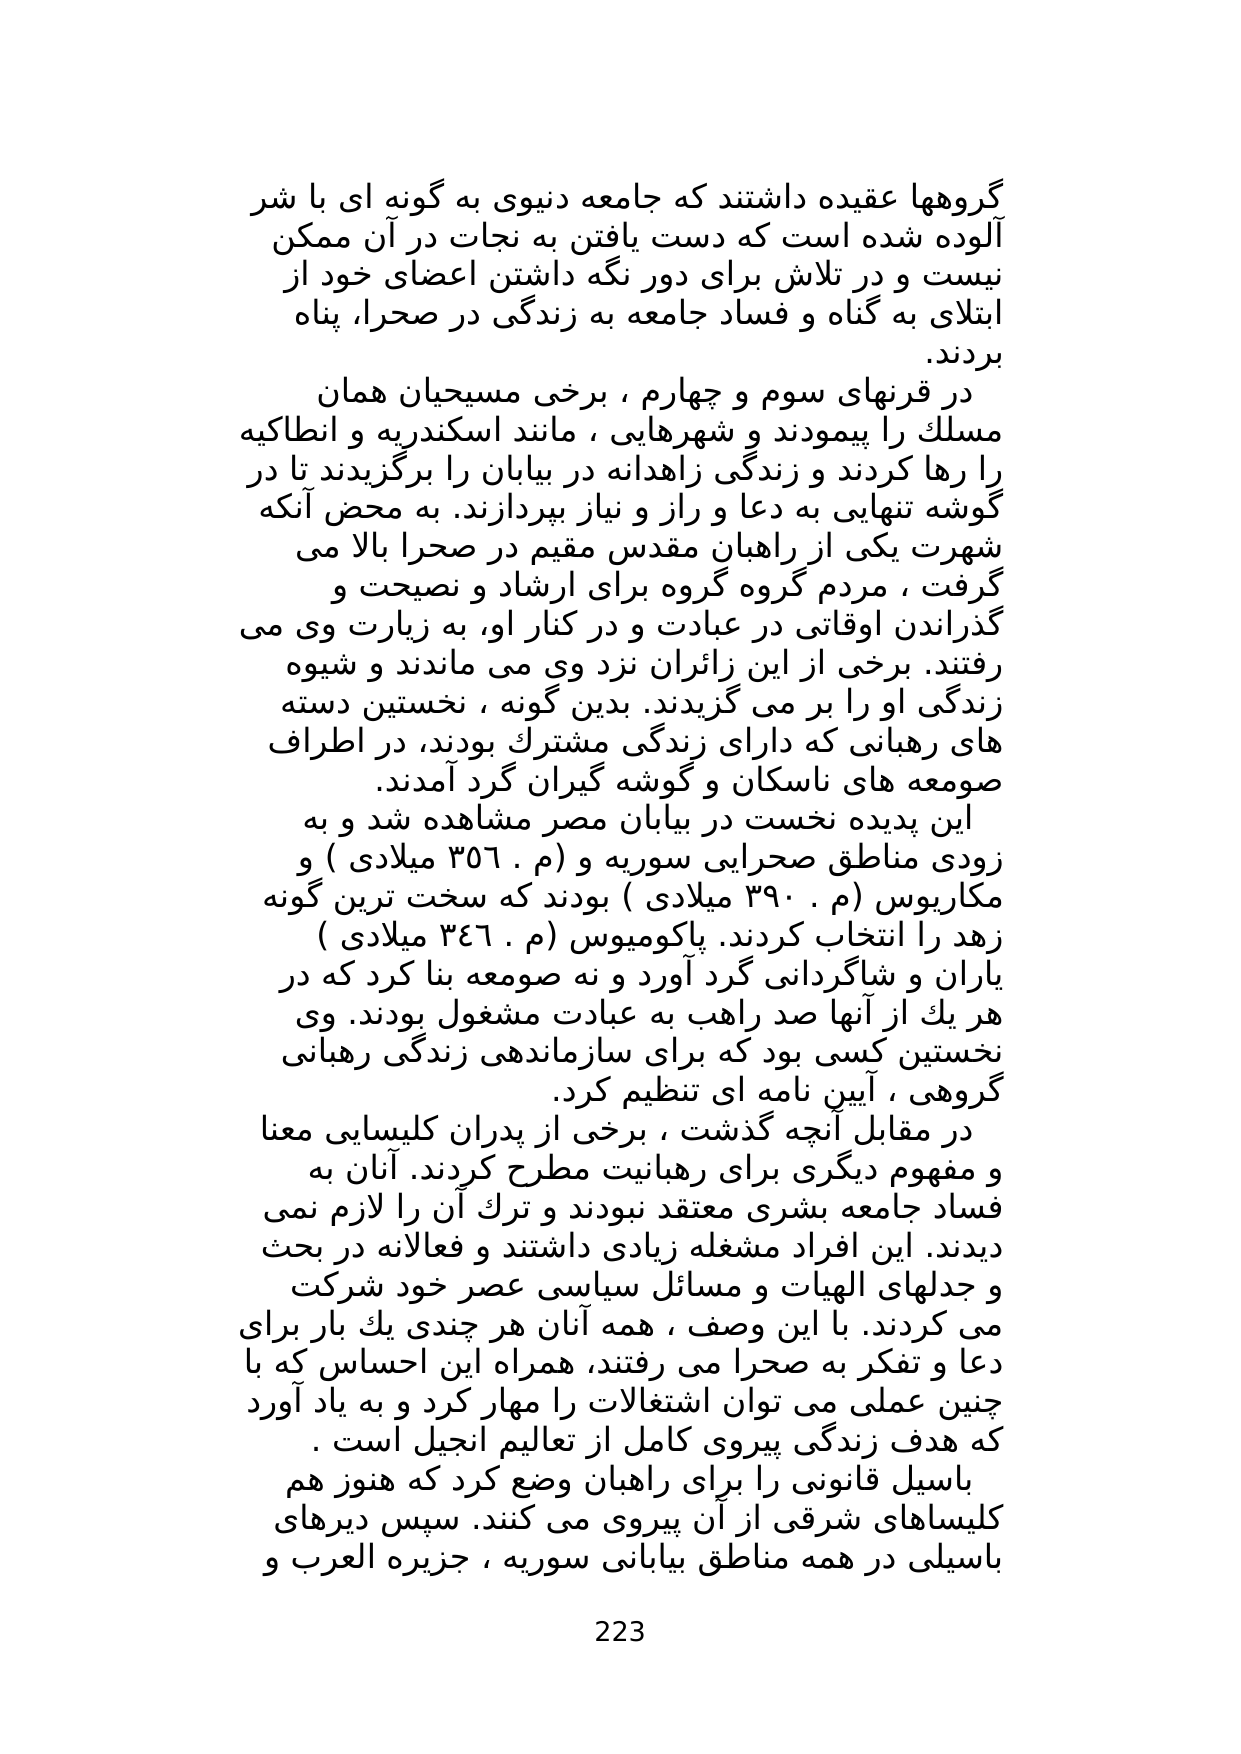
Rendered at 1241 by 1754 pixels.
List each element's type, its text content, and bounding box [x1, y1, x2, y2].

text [236, 177, 1004, 371]
text در قرنهاى سوم و چهارم ، برخى مسيحيان همان مسلك را پيمودند و شهرهايى ، مانند اسكندريه و انطاكيه را رها كردند و زندگى زاهدانه در بيابان را برگزيدند تا در گوشه تنهايى به دعا و راز و نياز بپردازند. به محض آنكه شهرت يكى از راهبان مقدس مقيم در صحرا بالا مى گرفت ، مردم گروه گروه براى ارشاد و نصيحت و گذراندن اوقاتى در عبادت و در كنار او، به زيارت وى مى رفتند. برخى از اين زائران نزد وى مى ماندند و شيوه زندگى او را بر مى گزيدند. بدين گونه ، نخستين دسته هاى رهبانى كه داراى زندگى مشترك بودند، در اطراف صومعه هاى ناسكان و گوشه گيران گرد آمدند. [236, 371, 1004, 799]
text در مقابل آنچه گذشت ، برخى از پدران كليسايى معنا و مفهوم ديگرى براى رهبانيت مطرح كردند. آنان به فساد جامعه بشرى معتقد نبودند و ترك آن را لازم نمى ديدند. اين افراد مشغله زيادى داشتند و فعالانه در بحث و جدلهاى الهيات و مسائل سياسى عصر خود شركت مى كردند. با اين وصف ، همه آنان هر چندى يك بار براى دعا و تفكر به صحرا مى رفتند، همراه اين احساس كه با چنين عملى مى توان اشتغالات را مهار كرد و به ياد آورد كه هدف زندگى پيروى كامل از تعاليم انجيل است . [236, 1110, 1004, 1459]
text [236, 1459, 1004, 1576]
text اين پديده نخست در بيابان مصر مشاهده شد و به زودى مناطق صحرايى سوريه و (م . ٣٥٦ ميلادى ) و مكاريوس (م . ٣٩٠ ميلادى ) بودند كه سخت ترين گونه زهد را انتخاب كردند. پاكوميوس (م . ٣٤٦ ميلادى ) ياران و شاگردانى گرد آورد و نه صومعه بنا كرد كه در هر يك از آنها صد راهب به عبادت مشغول بودند. وى نخستين كسى بود كه براى سازماندهى زندگى رهبانى گروهى ، آيين نامه اى تنظيم كرد. [236, 799, 1004, 1110]
